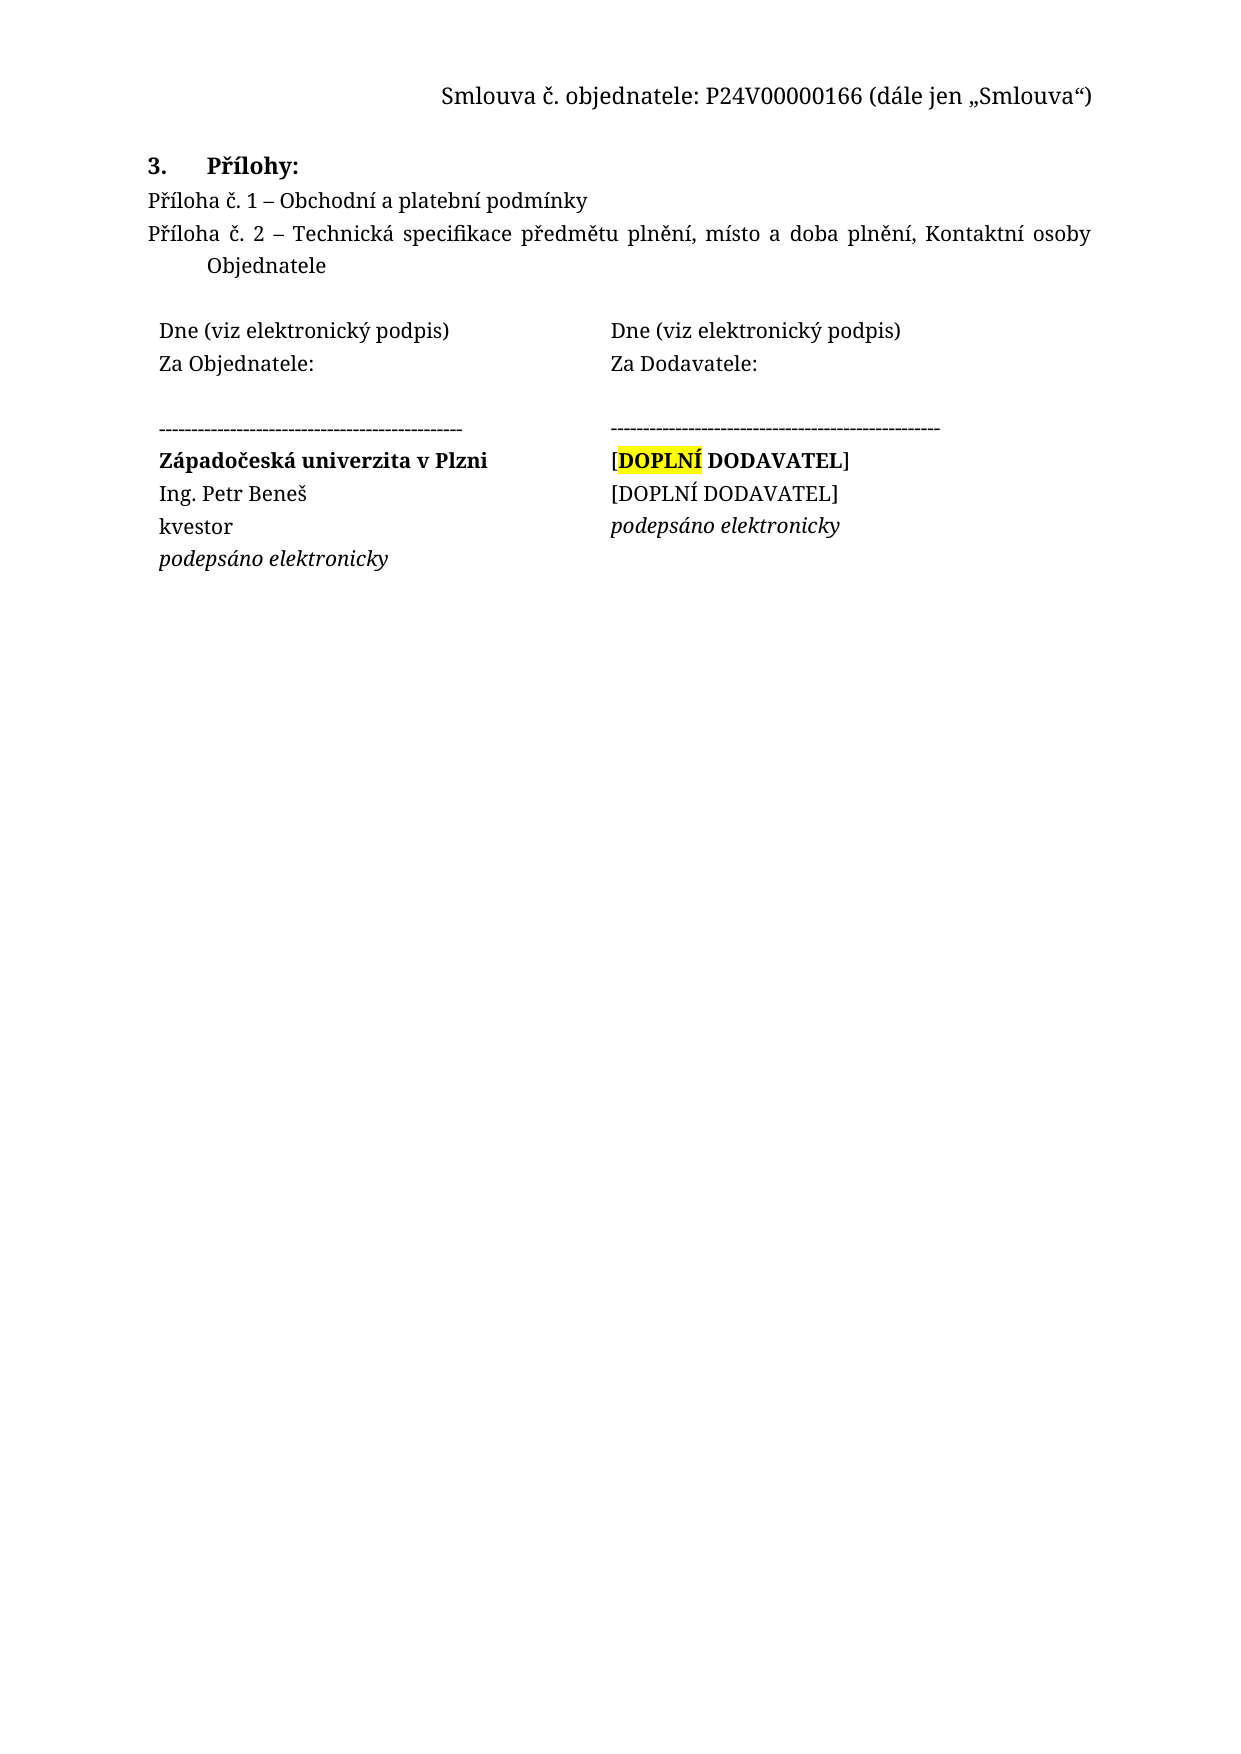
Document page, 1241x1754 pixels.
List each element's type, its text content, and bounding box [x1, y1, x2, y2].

list Přílohy: [148, 150, 1093, 181]
text Příloha č. 1 – Obchodní a platební podmínky [148, 186, 1093, 214]
table_header Dne (viz elektronický podpis) Za Objednatele: ----------------------------------------------- Západočeská univerzita v Plzni Ing. Petr Beneš kvestor podepsáno elektronicky [148, 316, 599, 577]
table_header Dne (viz elektronický podpis) Za Dodavatele: --------------------------------------------------- [DOPLNÍ DODAVATEL] [DOPLNÍ DODAVATEL] podepsáno elektronicky [599, 316, 1051, 577]
text Příloha č. 2 – Technická specifikace předmětu plnění, místo a doba plnění, Kontaktní osoby Objednatele [148, 219, 1093, 280]
